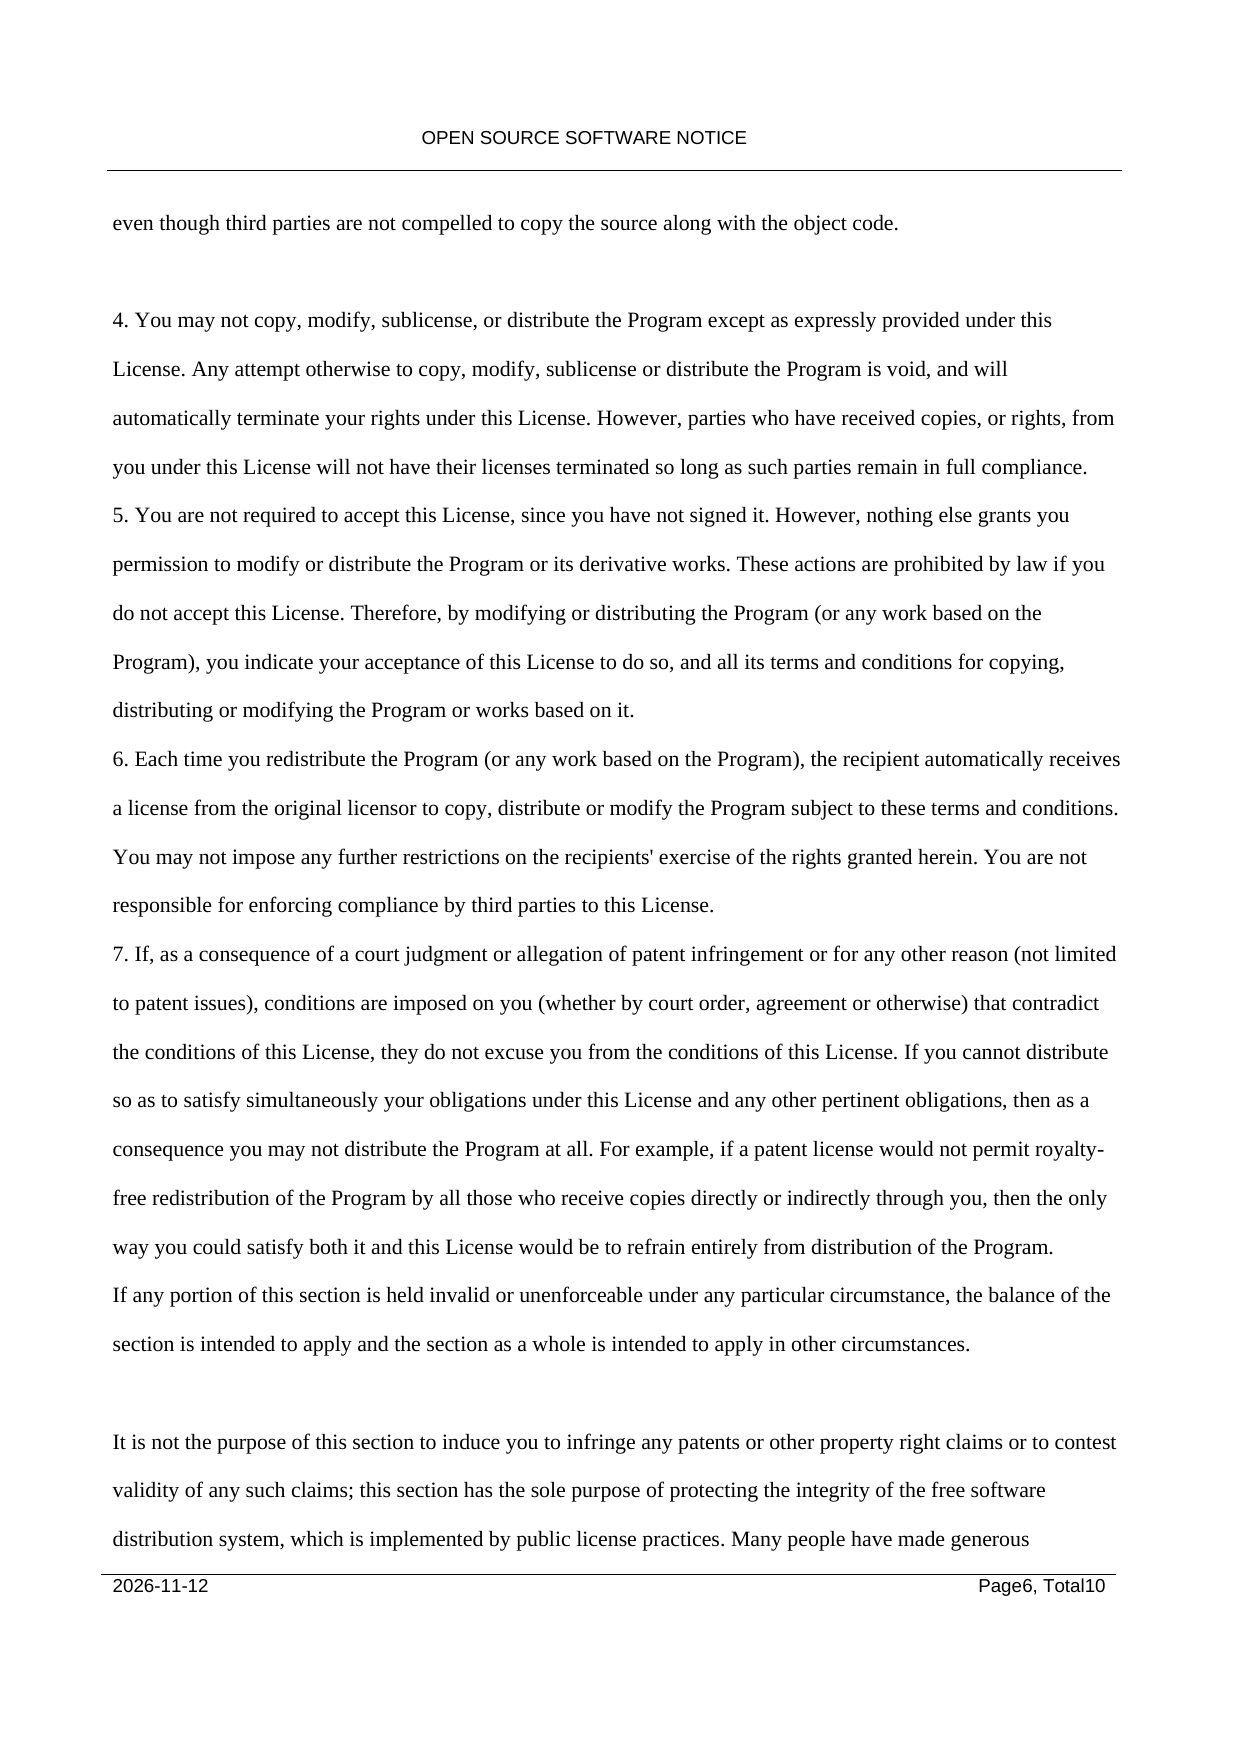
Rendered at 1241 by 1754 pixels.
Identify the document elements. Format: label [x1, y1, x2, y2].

text [112, 206, 1128, 1555]
